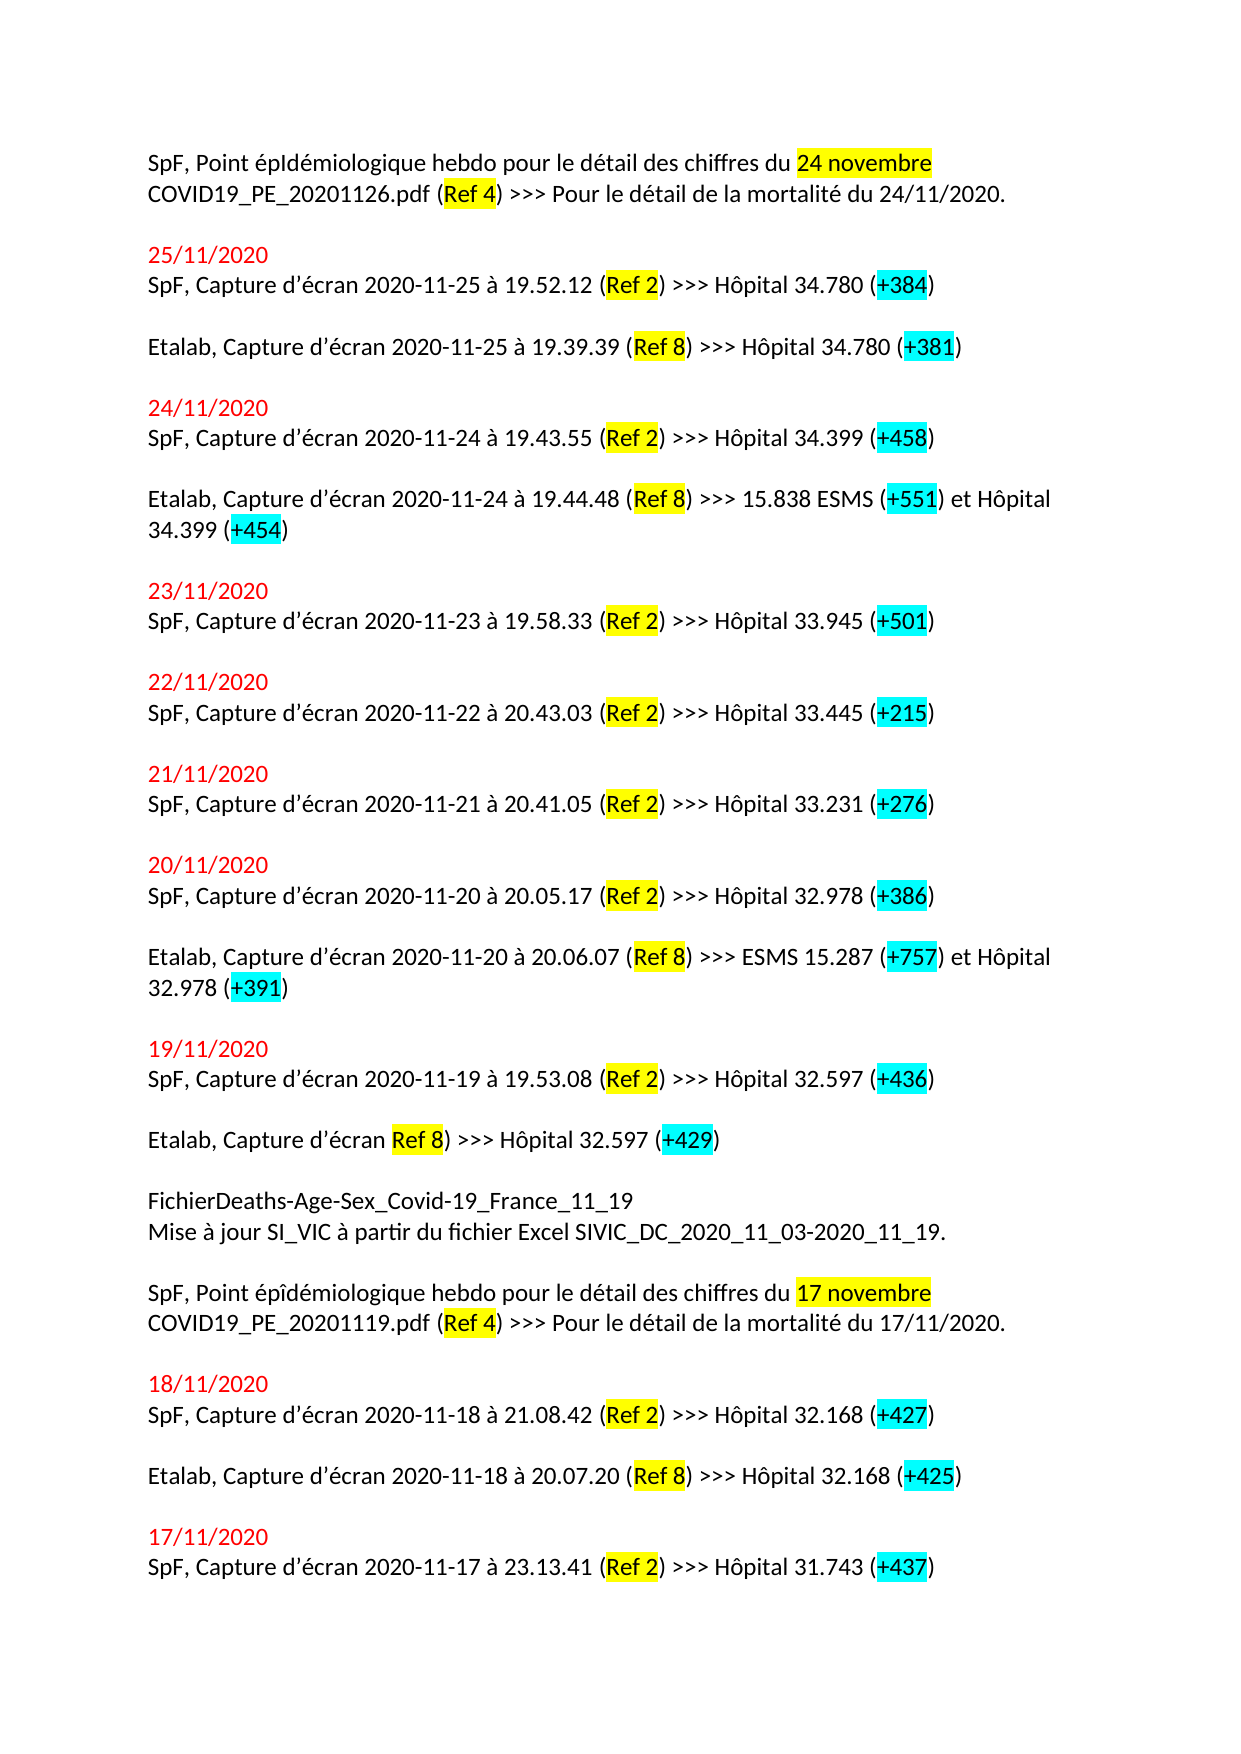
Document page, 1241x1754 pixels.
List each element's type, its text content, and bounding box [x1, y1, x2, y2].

text SpF, Capture d’écran 2020-11-20 à 20.05.17 (Ref 2) >>> Hôpital 32.978 (+386) [658, 880, 877, 911]
text 20/11/2020 [148, 849, 1093, 880]
text SpF, Capture d’écran 2020-11-19 à 19.53.08 (Ref 2) >>> Hôpital 32.597 (+436) [927, 1063, 1093, 1094]
text SpF, Capture d’écran 2020-11-25 à 19.52.12 (Ref 2) >>> Hôpital 34.780 (+384) [658, 270, 877, 300]
text SpF, Point épîdémiologique hebdo pour le détail des chiffres du 17 novembre COVID19_PE_20201119.pdf (Ref 4) >>> Pour le détail de la mortalité du 17/11/2020. [148, 1277, 1093, 1338]
text SpF, Capture d’écran 2020-11-23 à 19.58.33 (Ref 2) >>> Hôpital 33.945 (+501) [658, 605, 877, 636]
text SpF, Capture d’écran 2020-11-25 à 19.52.12 (Ref 2) >>> Hôpital 34.780 (+384) [927, 270, 1093, 300]
text 21/11/2020 [148, 758, 1093, 788]
text SpF, Capture d’écran 2020-11-20 à 20.05.17 (Ref 2) >>> Hôpital 32.978 (+386) [927, 880, 1093, 911]
text SpF, Capture d’écran 2020-11-17 à 23.13.41 (Ref 2) >>> Hôpital 31.743 (+437) [927, 1552, 1093, 1582]
text Etalab, Capture d’écran 2020-11-24 à 19.44.48 (Ref 8) >>> 15.838 ESMS (+551) et Hôpital 34.399 (+454) [148, 483, 1093, 544]
text Etalab, Capture d’écran 2020-11-18 à 20.07.20 (Ref 8) >>> Hôpital 32.168 (+425) [148, 1460, 634, 1491]
text SpF, Capture d’écran 2020-11-23 à 19.58.33 (Ref 2) >>> Hôpital 33.945 (+501) [148, 605, 606, 636]
text SpF, Capture d’écran 2020-11-22 à 20.43.03 (Ref 2) >>> Hôpital 33.445 (+215) [927, 697, 1093, 727]
text SpF, Capture d’écran 2020-11-22 à 20.43.03 (Ref 2) >>> Hôpital 33.445 (+215) [658, 697, 877, 727]
text 24/11/2020 [148, 392, 1093, 422]
text Etalab, Capture d’écran 2020-11-25 à 19.39.39 (Ref 8) >>> Hôpital 34.780 (+381) [685, 331, 904, 361]
text 25/11/2020 [148, 239, 1093, 270]
text Etalab, Capture d’écran Ref 8) >>> Hôpital 32.597 (+429) [713, 1124, 1093, 1155]
text SpF, Capture d’écran 2020-11-24 à 19.43.55 (Ref 2) >>> Hôpital 34.399 (+458) [658, 422, 877, 453]
text SpF, Capture d’écran 2020-11-19 à 19.53.08 (Ref 2) >>> Hôpital 32.597 (+436) [148, 1063, 606, 1094]
text SpF, Capture d’écran 2020-11-18 à 21.08.42 (Ref 2) >>> Hôpital 32.168 (+427) [658, 1399, 877, 1429]
text SpF, Capture d’écran 2020-11-17 à 23.13.41 (Ref 2) >>> Hôpital 31.743 (+437) [148, 1552, 606, 1582]
text Etalab, Capture d’écran Ref 8) >>> Hôpital 32.597 (+429) [443, 1124, 662, 1155]
text FichierDeaths-Age-Sex_Covid-19_France_11_19 [148, 1185, 1093, 1216]
text SpF, Capture d’écran 2020-11-24 à 19.43.55 (Ref 2) >>> Hôpital 34.399 (+458) [148, 422, 606, 453]
text SpF, Capture d’écran 2020-11-22 à 20.43.03 (Ref 2) >>> Hôpital 33.445 (+215) [148, 697, 606, 727]
text 18/11/2020 [148, 1368, 1093, 1399]
text SpF, Capture d’écran 2020-11-21 à 20.41.05 (Ref 2) >>> Hôpital 33.231 (+276) [148, 788, 1093, 819]
text SpF, Capture d’écran 2020-11-18 à 21.08.42 (Ref 2) >>> Hôpital 32.168 (+427) [927, 1399, 1093, 1429]
text SpF, Capture d’écran 2020-11-23 à 19.58.33 (Ref 2) >>> Hôpital 33.945 (+501) [927, 605, 1093, 636]
text SpF, Point épIdémiologique hebdo pour le détail des chiffres du 24 novembre COVID19_PE_20201126.pdf (Ref 4) >>> Pour le détail de la mortalité du 24/11/2020. [148, 148, 1093, 209]
text Etalab, Capture d’écran 2020-11-25 à 19.39.39 (Ref 8) >>> Hôpital 34.780 (+381) [148, 331, 634, 361]
text Etalab, Capture d’écran Ref 8) >>> Hôpital 32.597 (+429) [148, 1124, 392, 1155]
text 22/11/2020 [148, 666, 1093, 697]
text 17/11/2020 [148, 1521, 1093, 1552]
text SpF, Capture d’écran 2020-11-19 à 19.53.08 (Ref 2) >>> Hôpital 32.597 (+436) [658, 1063, 877, 1094]
text Etalab, Capture d’écran 2020-11-20 à 20.06.07 (Ref 8) >>> ESMS 15.287 (+757) et Hôpital 32.978 (+391) [148, 941, 1093, 1002]
text Mise à jour SI_VIC à partir du fichier Excel SIVIC_DC_2020_11_03-2020_11_19. [148, 1216, 1093, 1246]
text SpF, Capture d’écran 2020-11-25 à 19.52.12 (Ref 2) >>> Hôpital 34.780 (+384) [148, 270, 606, 300]
text Etalab, Capture d’écran 2020-11-18 à 20.07.20 (Ref 8) >>> Hôpital 32.168 (+425) [685, 1460, 904, 1491]
text SpF, Capture d’écran 2020-11-20 à 20.05.17 (Ref 2) >>> Hôpital 32.978 (+386) [148, 880, 606, 911]
text SpF, Capture d’écran 2020-11-24 à 19.43.55 (Ref 2) >>> Hôpital 34.399 (+458) [927, 422, 1093, 453]
text 19/11/2020 [148, 1033, 1093, 1063]
text SpF, Capture d’écran 2020-11-17 à 23.13.41 (Ref 2) >>> Hôpital 31.743 (+437) [658, 1552, 877, 1582]
text SpF, Capture d’écran 2020-11-18 à 21.08.42 (Ref 2) >>> Hôpital 32.168 (+427) [148, 1399, 606, 1429]
text 23/11/2020 [148, 575, 1093, 605]
